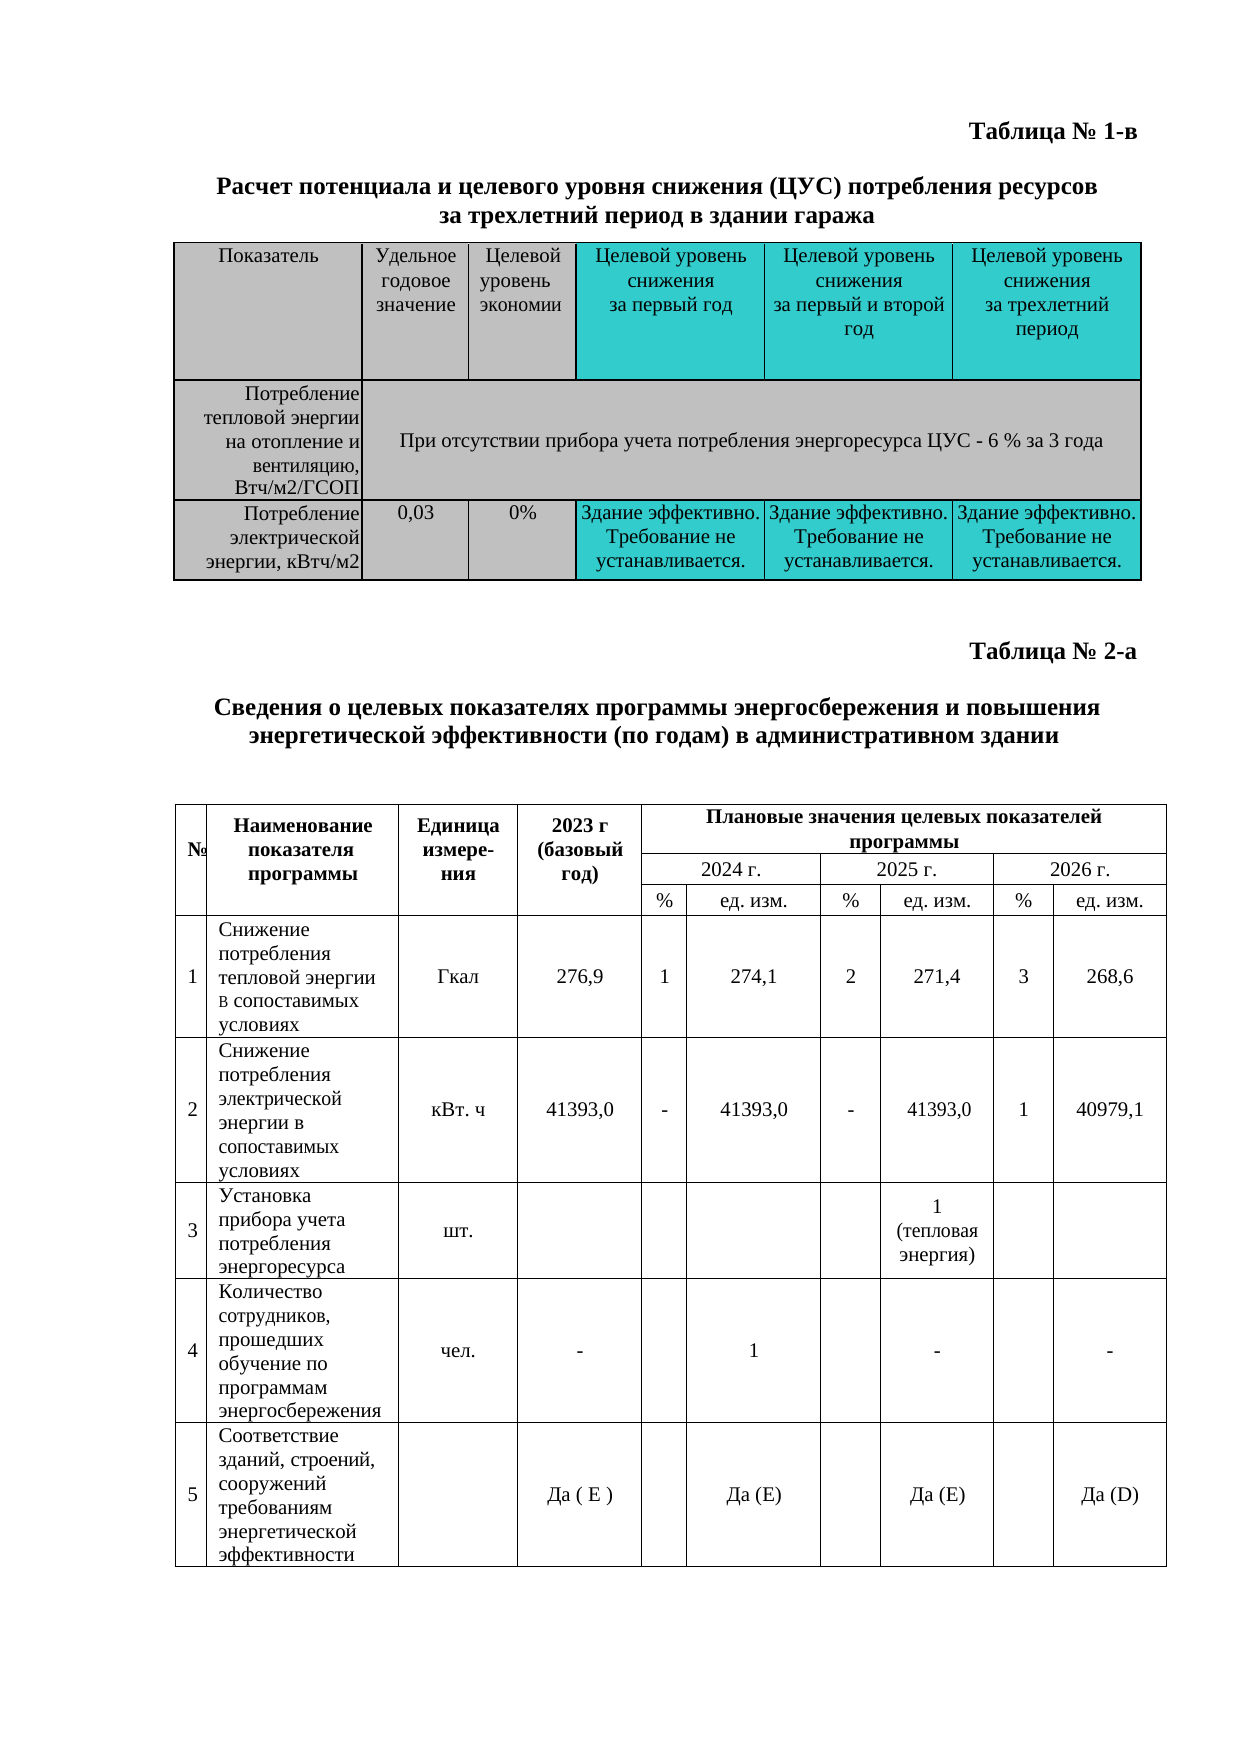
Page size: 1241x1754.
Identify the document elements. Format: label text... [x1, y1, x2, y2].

table_cell [518, 1183, 641, 1278]
table_cell 276,9 [518, 916, 641, 1037]
table_cell 2 [176, 1038, 206, 1182]
text энергетической эффективности (по годам) в административном здании [248, 720, 1178, 749]
table_cell [642, 1279, 686, 1422]
table_header Показатель [175, 243, 362, 379]
table_cell Здание эффективно. Требование не устанавливается. [765, 501, 952, 579]
table_cell 2024 г. [642, 854, 820, 884]
table_cell 1 [687, 1279, 820, 1422]
table_cell Здание эффективно. Требование не устанавливается. [953, 501, 1140, 579]
table_cell Да (D) [1054, 1423, 1166, 1566]
table_cell 41393,0 [687, 1038, 820, 1182]
table_cell [821, 1183, 880, 1278]
table_cell чел. [399, 1279, 517, 1422]
table_cell 3 [176, 1183, 206, 1278]
table_cell 271,4 [881, 916, 993, 1037]
table_cell Потребление тепловой энергии на отопление и вентиляцию, Втч/м2/ГСОП [175, 381, 361, 499]
table_cell ед. изм. [1054, 885, 1166, 915]
table_header Целевой уровень снижения за первый год [577, 243, 764, 379]
table_cell 2 [821, 916, 880, 1037]
table_cell Снижение потребления электрической энергии в сопоставимых условиях [207, 1038, 398, 1182]
table_cell Количество сотрудников, прошедших обучение по программам энергосбережения [207, 1279, 398, 1422]
table_cell [1054, 1183, 1166, 1278]
table_cell [821, 1423, 880, 1566]
table_cell ед. изм. [687, 885, 820, 915]
table_cell 2025 г. [821, 854, 993, 884]
table_cell 41393,0 [881, 1038, 993, 1182]
table_cell 0% [469, 501, 575, 579]
table_cell % [642, 885, 686, 915]
table_cell [994, 1279, 1053, 1422]
table_cell % [821, 885, 880, 915]
table_header Целевой уровень снижения за трехлетний период [953, 243, 1140, 379]
table_cell - [821, 1038, 880, 1182]
table_cell 41393,0 [518, 1038, 641, 1182]
table_cell - [881, 1279, 993, 1422]
table_header № [176, 805, 206, 915]
table_cell 2026 г. [994, 854, 1166, 884]
table_cell - [518, 1279, 641, 1422]
table_cell 3 [994, 916, 1053, 1037]
table_header Целевой уровень экономии [469, 243, 576, 379]
text Таблица № 2-а Сведения о целевых показателях программы энергосбережения и повышения [213, 610, 1139, 720]
table_cell Да (E) [687, 1423, 820, 1566]
table_cell % [994, 885, 1053, 915]
table_cell Да (E) [881, 1423, 993, 1566]
text Таблица № 1-в [160, 116, 1137, 145]
table_cell При отсутствии прибора учета потребления энергоресурса ЦУС - 6 % за 3 года [363, 381, 1140, 499]
table_cell 1 [176, 916, 206, 1037]
table_cell 4 [176, 1279, 206, 1422]
table_cell Гкал [399, 916, 517, 1037]
table_cell [821, 1279, 880, 1422]
table_header Удельное годовое значение [363, 243, 468, 379]
table_cell [994, 1183, 1053, 1278]
table_cell Соответствие зданий, строений, сооружений требованиям энергетической эффективности [207, 1423, 398, 1566]
table_cell Снижение потребления тепловой энергии в сопоставимых условиях [207, 916, 398, 1037]
table_header Плановые значения целевых показателей программы [642, 805, 1166, 853]
table_cell [687, 1183, 820, 1278]
table_cell [642, 1183, 686, 1278]
table_cell Здание эффективно. Требование не устанавливается. [577, 501, 764, 579]
table_cell 1 [642, 916, 686, 1037]
table_cell Да ( E ) [518, 1423, 641, 1566]
table_cell Потребление электрической энергии, кВтч/м2 [175, 501, 361, 579]
table_cell 274,1 [687, 916, 820, 1037]
table_cell 5 [176, 1423, 206, 1566]
table_cell [994, 1423, 1053, 1566]
table_cell - [642, 1038, 686, 1182]
table_header Целевой уровень снижения за первый и второй год [765, 243, 952, 379]
table_cell [642, 1423, 686, 1566]
table_header Наименование показателя программы [207, 805, 398, 915]
table_header Единица измере- ния [399, 805, 517, 915]
table_cell 40979,1 [1054, 1038, 1166, 1182]
table_cell кВт. ч [399, 1038, 517, 1182]
table_header 2023 г (базовый год) [518, 805, 641, 915]
table_cell шт. [399, 1183, 517, 1278]
table_cell 1 (тепловая энергия) [881, 1183, 993, 1278]
text Расчет потенциала и целевого уровня снижения (ЦУС) потребления ресурсов за трехлетний период в здании гаража [216, 171, 1100, 229]
table_cell 268,6 [1054, 916, 1166, 1037]
table_cell - [1054, 1279, 1166, 1422]
table_cell Установка прибора учета потребления энергоресурса [207, 1183, 398, 1278]
table_cell ед. изм. [881, 885, 993, 915]
table_cell 1 [994, 1038, 1053, 1182]
table_cell [399, 1423, 517, 1566]
table_cell 0,03 [363, 501, 468, 579]
